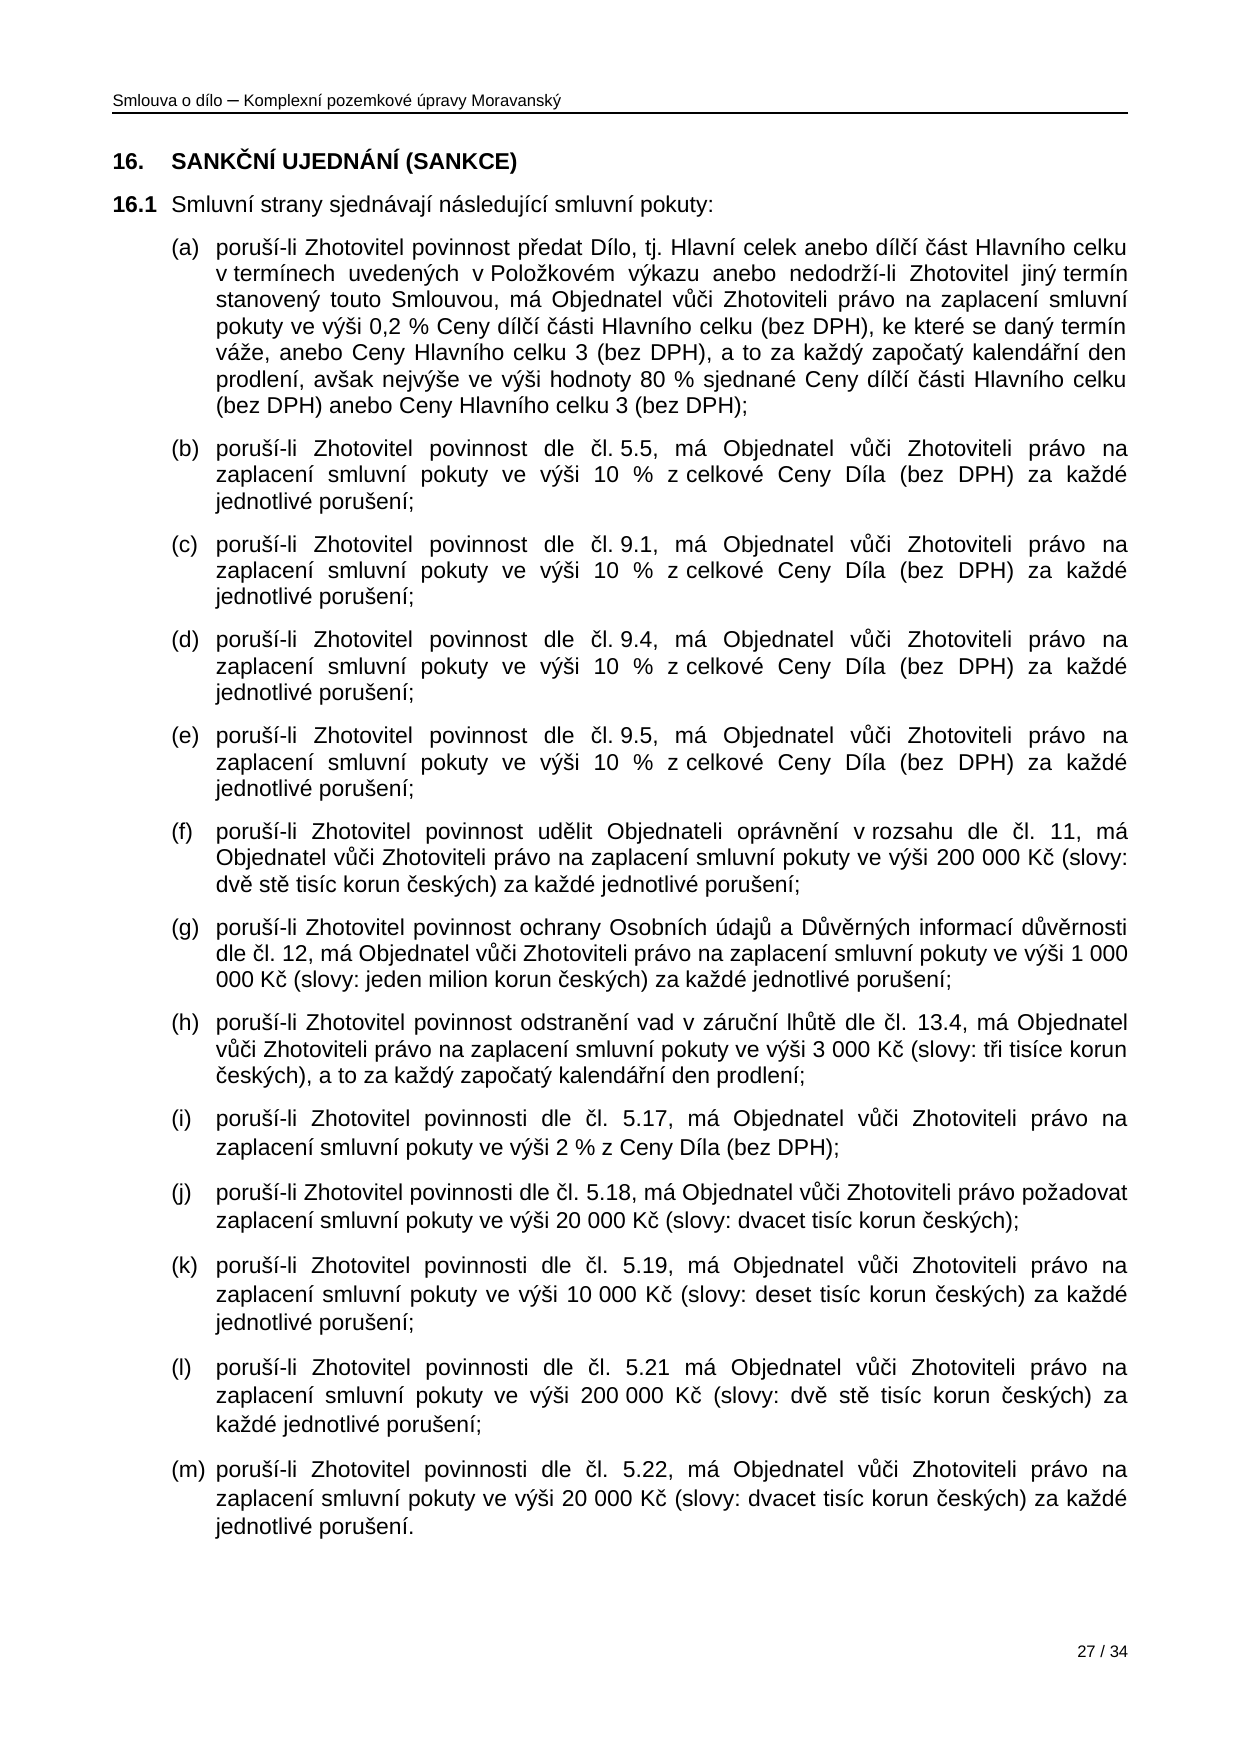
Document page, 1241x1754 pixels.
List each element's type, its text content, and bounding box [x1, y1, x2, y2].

text poruší-li Zhotovitel povinnosti dle čl. 5.21 má Objednatel vůči Zhotoviteli právo na zaplacení smluvní pokuty ve výši 200 000 Kč (slovy: dvě stě tisíc korun českých) za každé jednotlivé porušení; [171, 1354, 1128, 1437]
text poruší-li Zhotovitel povinnosti dle čl. 5.19, má Objednatel vůči Zhotoviteli právo na zaplacení smluvní pokuty ve výši 10 000 Kč (slovy: deset tisíc korun českých) za každé jednotlivé porušení; [171, 1252, 1128, 1335]
text poruší-li Zhotovitel povinnost ochrany Osobních údajů a Důvěrných informací důvěrnosti dle čl. 12, má Objednatel vůči Zhotoviteli právo na zaplacení smluvní pokuty ve výši 1 000 000 Kč (slovy: jeden milion korun českých) za každé jednotlivé porušení; [171, 913, 1128, 993]
list poruší-li Zhotovitel povinnost dle čl. 9.4, má Objednatel vůči Zhotoviteli právo na zaplacení smluvní pokuty ve výši 10 % z celkové Ceny Díla (bez DPH) za každé jednotlivé porušení; [171, 626, 1128, 705]
text poruší-li Zhotovitel povinnosti dle čl. 5.22, má Objednatel vůči Zhotoviteli právo na zaplacení smluvní pokuty ve výši 20 000 Kč (slovy: dvacet tisíc korun českých) za každé jednotlivé porušení. [171, 1456, 1128, 1539]
text poruší-li Zhotovitel povinnost udělit Objednateli oprávnění v rozsahu dle čl. 11, má Objednatel vůči Zhotoviteli právo na zaplacení smluvní pokuty ve výši 200 000 Kč (slovy: dvě stě tisíc korun českých) za každé jednotlivé porušení; [171, 818, 1128, 897]
text poruší-li Zhotovitel povinnost odstranění vad v záruční lhůtě dle čl. 13.4, má Objednatel vůči Zhotoviteli právo na zaplacení smluvní pokuty ve výši 3 000 Kč (slovy: tři tisíce korun českých), a to za každý započatý kalendářní den prodlení; [171, 1009, 1128, 1088]
list poruší-li Zhotovitel povinnost předat Dílo, tj. Hlavní celek anebo dílčí část Hlavního celku v termínech uvedených v Položkovém výkazu anebo nedodrží-li Zhotovitel jiný termín stanovený touto Smlouvou, má Objednatel vůči Zhotoviteli právo na zaplacení smluvní pokuty ve výši 0,2 % Ceny dílčí části Hlavního celku (bez DPH), ke které se daný termín váže, anebo Ceny Hlavního celku 3 (bez DPH), a to za každý započatý kalendářní den prodlení, avšak nejvýše ve výši hodnoty 80 % sjednané Ceny dílčí části Hlavního celku (bez DPH) anebo Ceny Hlavního celku 3 (bez DPH); [171, 234, 1128, 418]
list poruší-li Zhotovitel povinnost dle čl. 9.5, má Objednatel vůči Zhotoviteli právo na zaplacení smluvní pokuty ve výši 10 % z celkové Ceny Díla (bez DPH) za každé jednotlivé porušení; [171, 722, 1128, 801]
text poruší-li Zhotovitel povinnosti dle čl. 5.17, má Objednatel vůči Zhotoviteli právo na zaplacení smluvní pokuty ve výši 2 % z Ceny Díla (bez DPH); [171, 1105, 1128, 1160]
list poruší-li Zhotovitel povinnost dle čl. 5.5, má Objednatel vůči Zhotoviteli právo na zaplacení smluvní pokuty ve výši 10 % z celkové Ceny Díla (bez DPH) za každé jednotlivé porušení; [171, 435, 1128, 514]
text Smluvní strany sjednávají následující smluvní pokuty: [112, 191, 1128, 217]
text Sankční ujednání (SANKCE) [112, 148, 1128, 174]
list poruší-li Zhotovitel povinnost dle čl. 9.1, má Objednatel vůči Zhotoviteli právo na zaplacení smluvní pokuty ve výši 10 % z celkové Ceny Díla (bez DPH) za každé jednotlivé porušení; [171, 531, 1128, 610]
text poruší-li Zhotovitel povinnosti dle čl. 5.18, má Objednatel vůči Zhotoviteli právo požadovat zaplacení smluvní pokuty ve výši 20 000 Kč (slovy: dvacet tisíc korun českých); [171, 1178, 1128, 1233]
